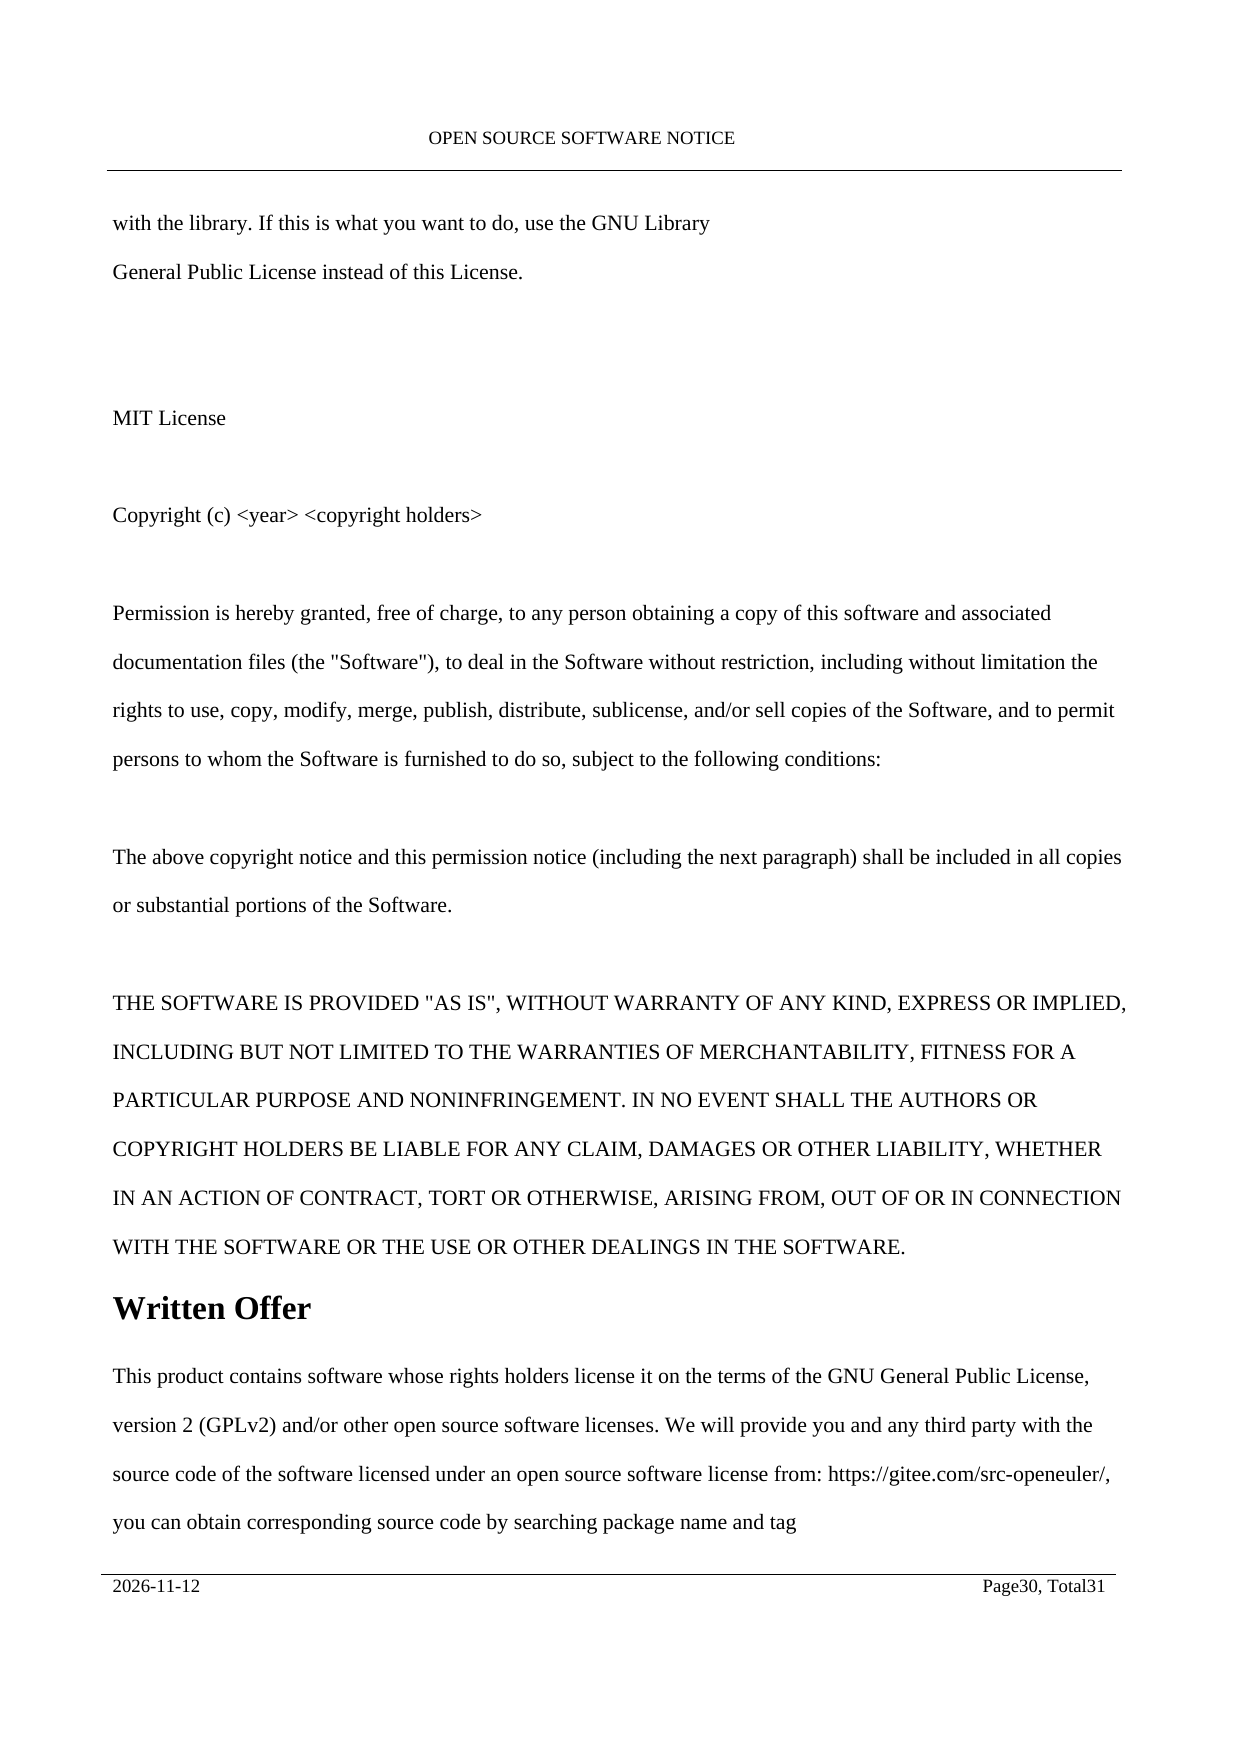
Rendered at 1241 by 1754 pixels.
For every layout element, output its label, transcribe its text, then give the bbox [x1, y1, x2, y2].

text Written Offer [112, 1275, 1128, 1340]
text This product contains software whose rights holders license it on the terms of the GNU General Public License, version 2 (GPLv2) and/or other open source software licenses. We will provide you and any third party with the source code of the software licensed under an open source software license from: https://gitee.com/src-openeuler/, you can obtain corresponding source code by searching package name and tag [112, 1359, 1128, 1538]
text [112, 206, 1128, 1263]
